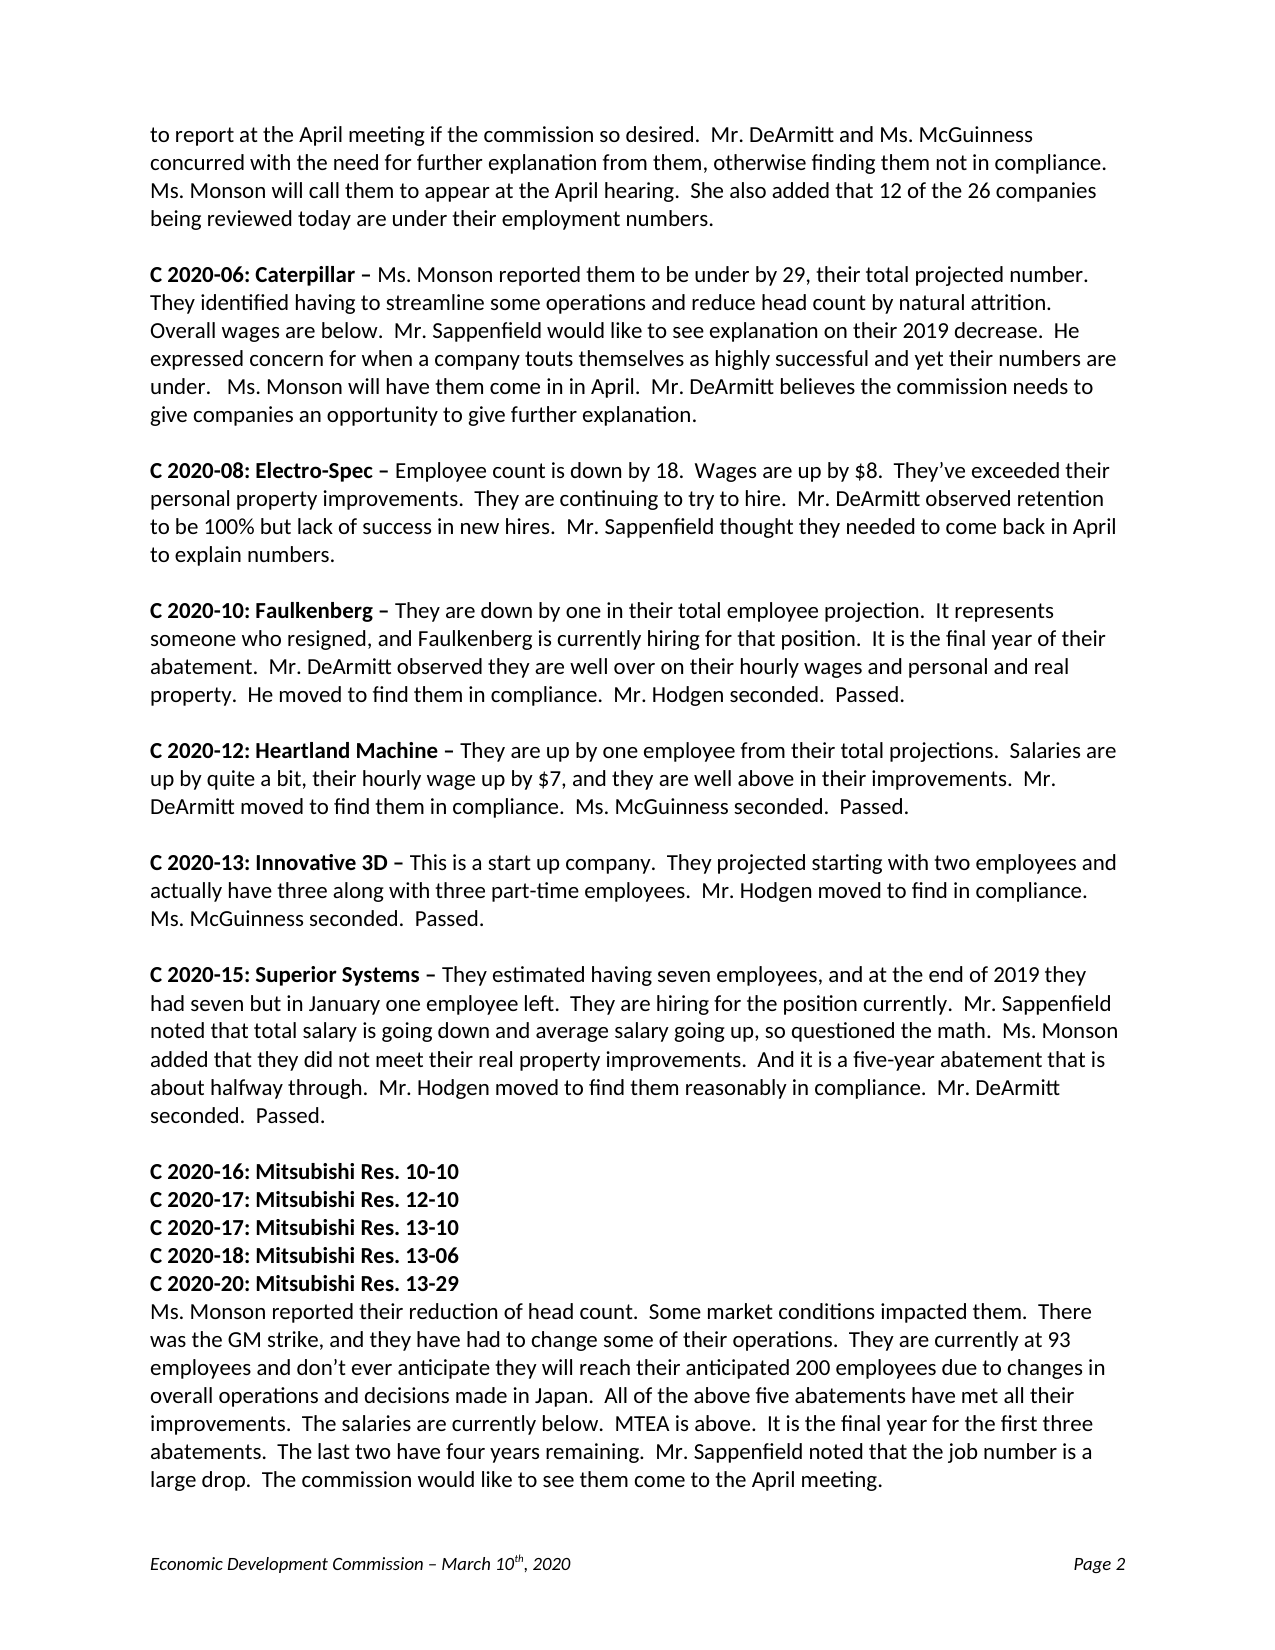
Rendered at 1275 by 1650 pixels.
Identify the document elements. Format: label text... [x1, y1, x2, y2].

text C 2020-20: Mitsubishi Res. 13-29 [150, 1269, 1125, 1297]
text C 2020-16: Mitsubishi Res. 10-10 [150, 1157, 1125, 1185]
text C 2020-17: Mitsubishi Res. 12-10 [150, 1185, 1125, 1213]
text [150, 120, 1125, 232]
text C 2020-13: Innovative 3D – This is a start up company. They projected starting with two employees and actually have three along with three part-time employees. Mr. Hodgen moved to find in compliance. Ms. McGuinness seconded. Passed. [150, 848, 1125, 933]
text C 2020-15: Superior Systems – They estimated having seven employees, and at the end of 2019 they had seven but in January one employee left. They are hiring for the position currently. Mr. Sappenfield noted that total salary is going down and average salary going up, so questioned the math. Ms. Monson added that they did not meet their real property improvements. And it is a five-year abatement that is about halfway through. Mr. Hodgen moved to find them reasonably in compliance. Mr. DeArmitt seconded. Passed. [150, 961, 1125, 1129]
text C 2020-10: Faulkenberg – They are down by one in their total employee projection. It represents someone who resigned, and Faulkenberg is currently hiring for that position. It is the final year of their abatement. Mr. DeArmitt observed they are well over on their hourly wages and personal and real property. He moved to find them in compliance. Mr. Hodgen seconded. Passed. [150, 596, 1125, 708]
text C 2020-06: Caterpillar – Ms. Monson reported them to be under by 29, their total projected number. They identified having to streamline some operations and reduce head count by natural attrition. Overall wages are below. Mr. Sappenfield would like to see explanation on their 2019 decrease. He expressed concern for when a company touts themselves as highly successful and yet their numbers are under. Ms. Monson will have them come in in April. Mr. DeArmitt believes the commission needs to give companies an opportunity to give further explanation. [150, 260, 1125, 428]
text C 2020-18: Mitsubishi Res. 13-06 [150, 1241, 1125, 1269]
text C 2020-17: Mitsubishi Res. 13-10 [150, 1213, 1125, 1241]
text C 2020-08: Electro-Spec – Employee count is down by 18. Wages are up by $8. They’ve exceeded their personal property improvements. They are continuing to try to hire. Mr. DeArmitt observed retention to be 100% but lack of success in new hires. Mr. Sappenfield thought they needed to come back in April to explain numbers. [150, 456, 1125, 568]
text Ms. Monson reported their reduction of head count. Some market conditions impacted them. There was the GM strike, and they have had to change some of their operations. They are currently at 93 employees and don’t ever anticipate they will reach their anticipated 200 employees due to changes in overall operations and decisions made in Japan. All of the above five abatements have met all their improvements. The salaries are currently below. MTEA is above. It is the final year for the first three abatements. The last two have four years remaining. Mr. Sappenfield noted that the job number is a large drop. The commission would like to see them come to the April meeting. [150, 1297, 1125, 1493]
text C 2020-12: Heartland Machine – They are up by one employee from their total projections. Salaries are up by quite a bit, their hourly wage up by $7, and they are well above in their improvements. Mr. DeArmitt moved to find them in compliance. Ms. McGuinness seconded. Passed. [150, 736, 1125, 821]
